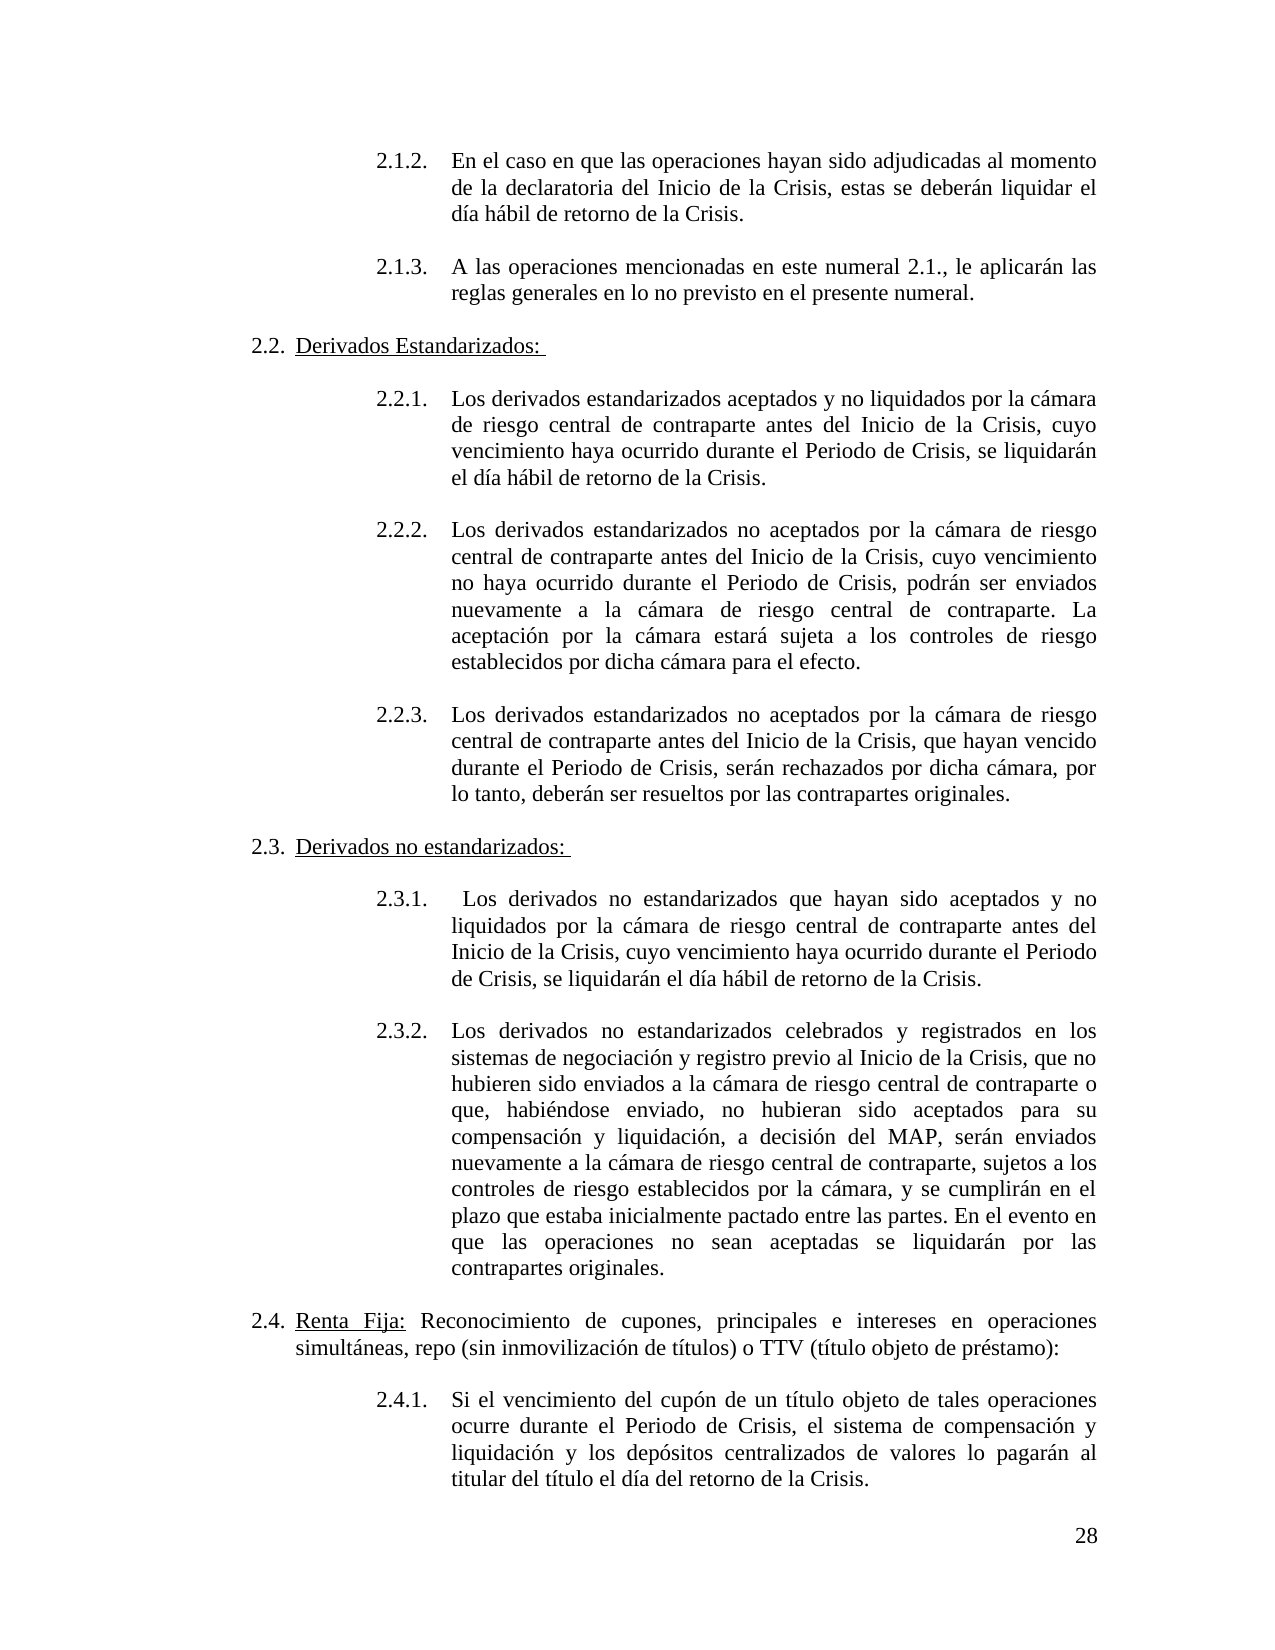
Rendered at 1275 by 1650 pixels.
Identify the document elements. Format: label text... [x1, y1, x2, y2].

list Los derivados estandarizados aceptados y no liquidados por la cámara de riesgo central de contraparte antes del Inicio de la Crisis, cuyo vencimiento haya ocurrido durante el Periodo de Crisis, se liquidarán el día hábil de retorno de la Crisis. [376, 385, 1098, 490]
list Derivados no estandarizados: [251, 833, 1098, 859]
list Los derivados no estandarizados celebrados y registrados en los sistemas de negociación y registro previo al Inicio de la Crisis, que no hubieren sido enviados a la cámara de riesgo central de contraparte o que, habiéndose enviado, no hubieran sido aceptados para su compensación y liquidación, a decisión del MAP, serán enviados nuevamente a la cámara de riesgo central de contraparte, sujetos a los controles de riesgo establecidos por la cámara, y se cumplirán en el plazo que estaba inicialmente pactado entre las partes. En el evento en que las operaciones no sean aceptadas se liquidarán por las contrapartes originales. [376, 1017, 1098, 1281]
list Los derivados estandarizados no aceptados por la cámara de riesgo central de contraparte antes del Inicio de la Crisis, que hayan vencido durante el Periodo de Crisis, serán rechazados por dicha cámara, por lo tanto, deberán ser resueltos por las contrapartes originales. [376, 701, 1098, 806]
list Derivados Estandarizados: [251, 332, 1098, 358]
list Si el vencimiento del cupón de un título objeto de tales operaciones ocurre durante el Periodo de Crisis, el sistema de compensación y liquidación y los depósitos centralizados de valores lo pagarán al titular del título el día del retorno de la Crisis. [376, 1386, 1098, 1492]
list A las operaciones mencionadas en este numeral 2.1., le aplicarán las reglas generales en lo no previsto en el presente numeral. [376, 253, 1098, 306]
list En el caso en que las operaciones hayan sido adjudicadas al momento de la declaratoria del Inicio de la Crisis, estas se deberán liquidar el día hábil de retorno de la Crisis. [376, 148, 1098, 227]
list Los derivados estandarizados no aceptados por la cámara de riesgo central de contraparte antes del Inicio de la Crisis, cuyo vencimiento no haya ocurrido durante el Periodo de Crisis, podrán ser enviados nuevamente a la cámara de riesgo central de contraparte. La aceptación por la cámara estará sujeta a los controles de riesgo establecidos por dicha cámara para el efecto. [376, 517, 1098, 675]
list Los derivados no estandarizados que hayan sido aceptados y no liquidados por la cámara de riesgo central de contraparte antes del Inicio de la Crisis, cuyo vencimiento haya ocurrido durante el Periodo de Crisis, se liquidarán el día hábil de retorno de la Crisis. [376, 886, 1098, 991]
list Renta Fija: Reconocimiento de cupones, principales e intereses en operaciones simultáneas, repo (sin inmovilización de títulos) o TTV (título objeto de préstamo): [251, 1307, 1098, 1360]
